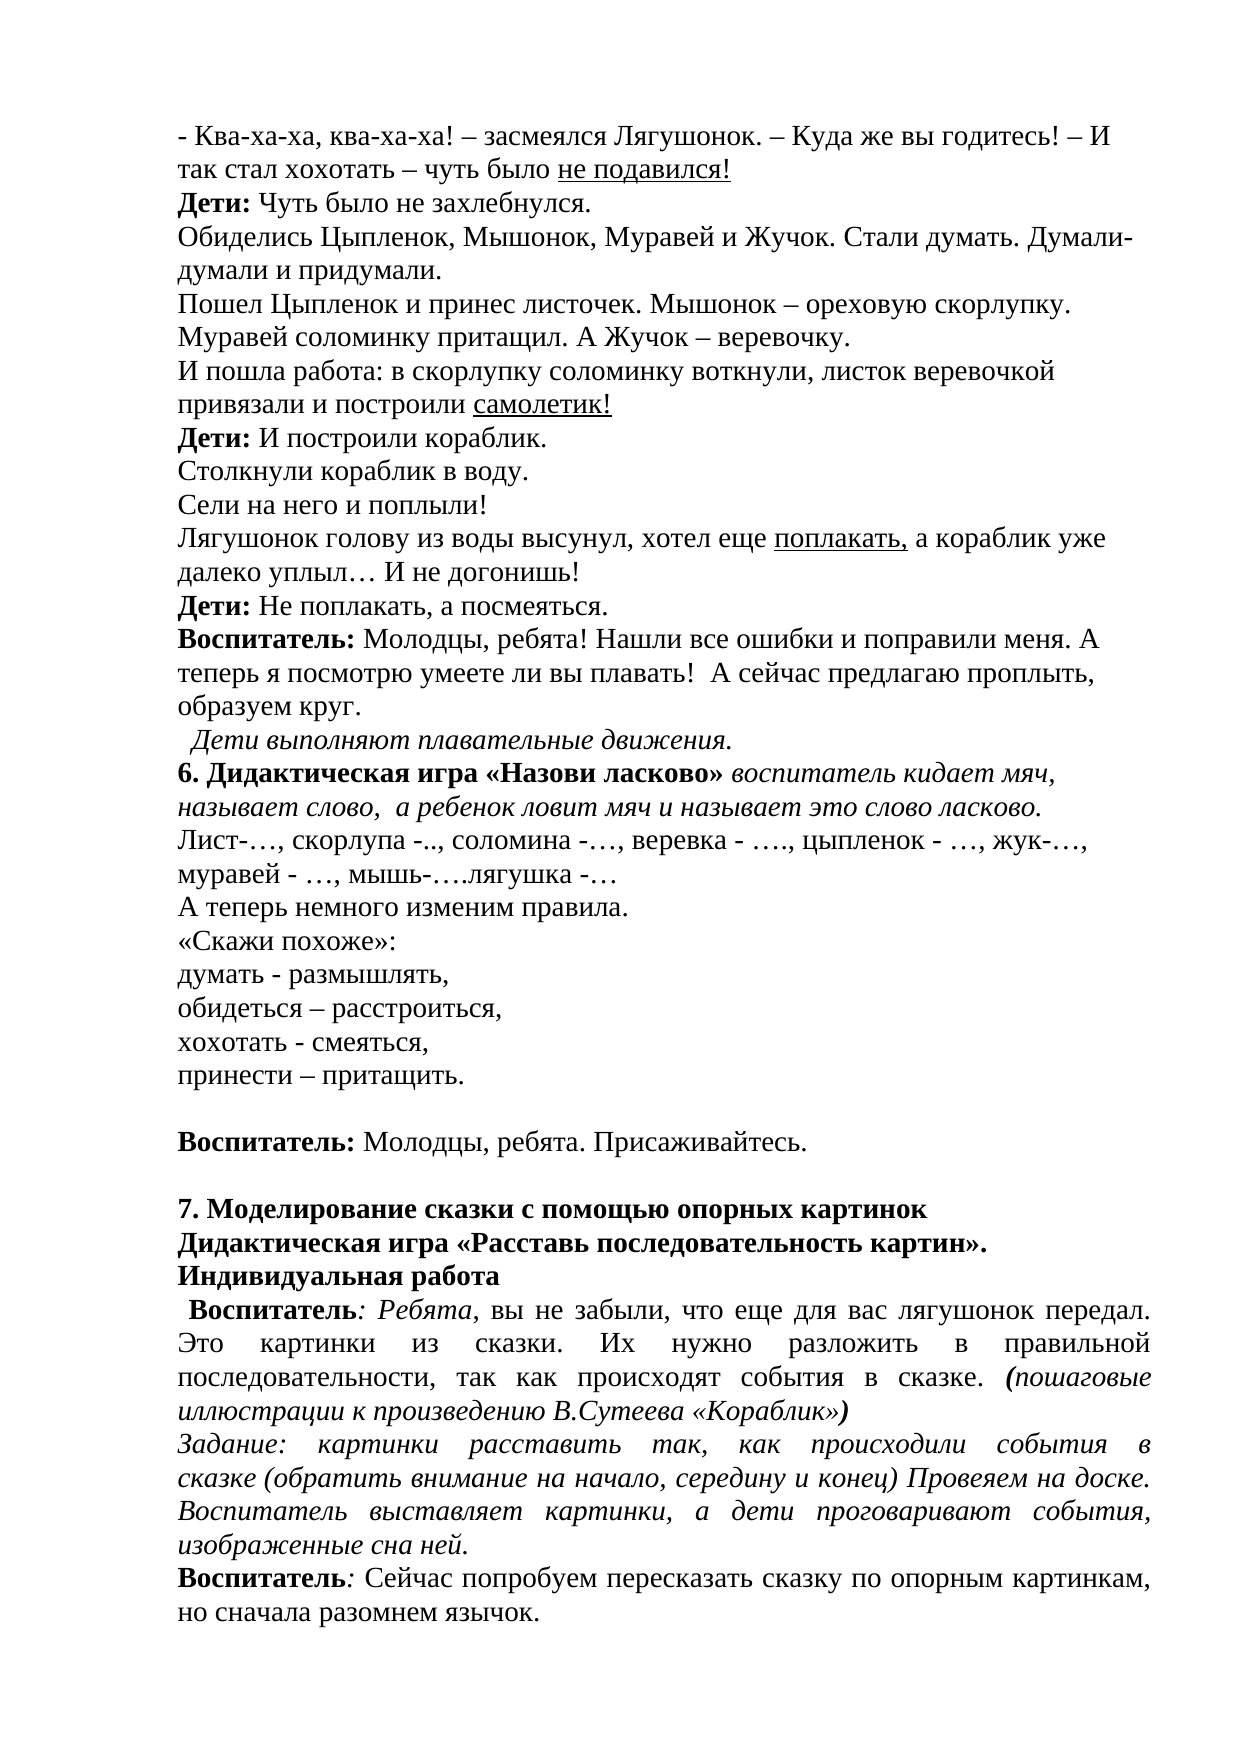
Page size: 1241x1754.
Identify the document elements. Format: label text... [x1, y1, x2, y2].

text думать - размышлять, [177, 957, 1152, 990]
text - Ква-ха-ха, ква-ха-ха! – засмеялся Лягушонок. – Куда же вы годитесь! – И так стал хохотать – чуть было не подавился! [177, 118, 1152, 185]
text А теперь немного изменим правила. [177, 889, 1152, 923]
text Воспитатель: Молодцы, ребята. Присаживайтесь. [177, 1124, 1152, 1158]
text Дети выполняют плавательные движения. [177, 722, 1152, 755]
text Лист-…, скорлупа -.., соломина -…, веревка - …., цыпленок - …, жук-…, муравей - …, мышь-….лягушка -… [177, 822, 1152, 889]
text Задание: картинки расставить так, как происходили события в сказке (обратить внимание на начало, середину и конец) Провеяем на доске. Воспитатель выставляет картинки, а дети проговаривают события, изображенные сна ней. [177, 1426, 1152, 1560]
text Пошел Цыпленок и принес листочек. Мышонок – ореховую скорлупку. Муравей соломинку притащил. А Жучок – веревочку. [177, 286, 1152, 353]
text 7. Моделирование сказки с помощью опорных картинок [177, 1191, 1152, 1225]
text «Скажи похоже»: [177, 923, 1152, 957]
text Воспитатель: Сейчас попробуем пересказать сказку по опорным картинкам, но сначала разомнем язычок. [177, 1560, 1152, 1627]
text Воспитатель: Молодцы, ребята! Нашли все ошибки и поправили меня. А теперь я посмотрю умеете ли вы плавать! А сейчас предлагаю проплыть, образуем круг. [177, 621, 1152, 722]
text Дети: И построили кораблик. [177, 420, 1152, 453]
text Лягушонок голову из воды высунул, хотел еще поплакать, а кораблик уже далеко уплыл… И не догонишь! [177, 521, 1152, 588]
text Обиделись Цыпленок, Мышонок, Муравей и Жучок. Стали думать. Думали-думали и придумали. [177, 219, 1152, 286]
text И пошла работа: в скорлупку соломинку воткнули, листок веревочкой привязали и построили самолетик! [177, 353, 1152, 420]
text Воспитатель: Ребята, вы не забыли, что еще для вас лягушонок передал. Это картинки из сказки. Их нужно разложить в правильной последовательности, так как происходят события в сказке. (пошаговые иллюстрации к произведению В.Сутеева «Кораблик») [177, 1292, 1152, 1426]
text Дети: Не поплакать, а посмеяться. [177, 588, 1152, 621]
text Индивидуальная работа [177, 1258, 1152, 1292]
text хохотать - смеяться, [177, 1024, 1152, 1057]
text Дети: Чуть было не захлебнулся. [177, 185, 1152, 219]
text принести – притащить. [177, 1057, 1152, 1091]
text обидеться – расстроиться, [177, 990, 1152, 1024]
text Столкнули кораблик в воду. [177, 453, 1152, 487]
text Дидактическая игра «Расставь последовательность картин». [177, 1225, 1152, 1258]
text Сели на него и поплыли! [177, 487, 1152, 521]
text 6. Дидактическая игра «Назови ласково» воспитатель кидает мяч, называет слово, а ребенок ловит мяч и называет это слово ласково. [177, 755, 1152, 822]
